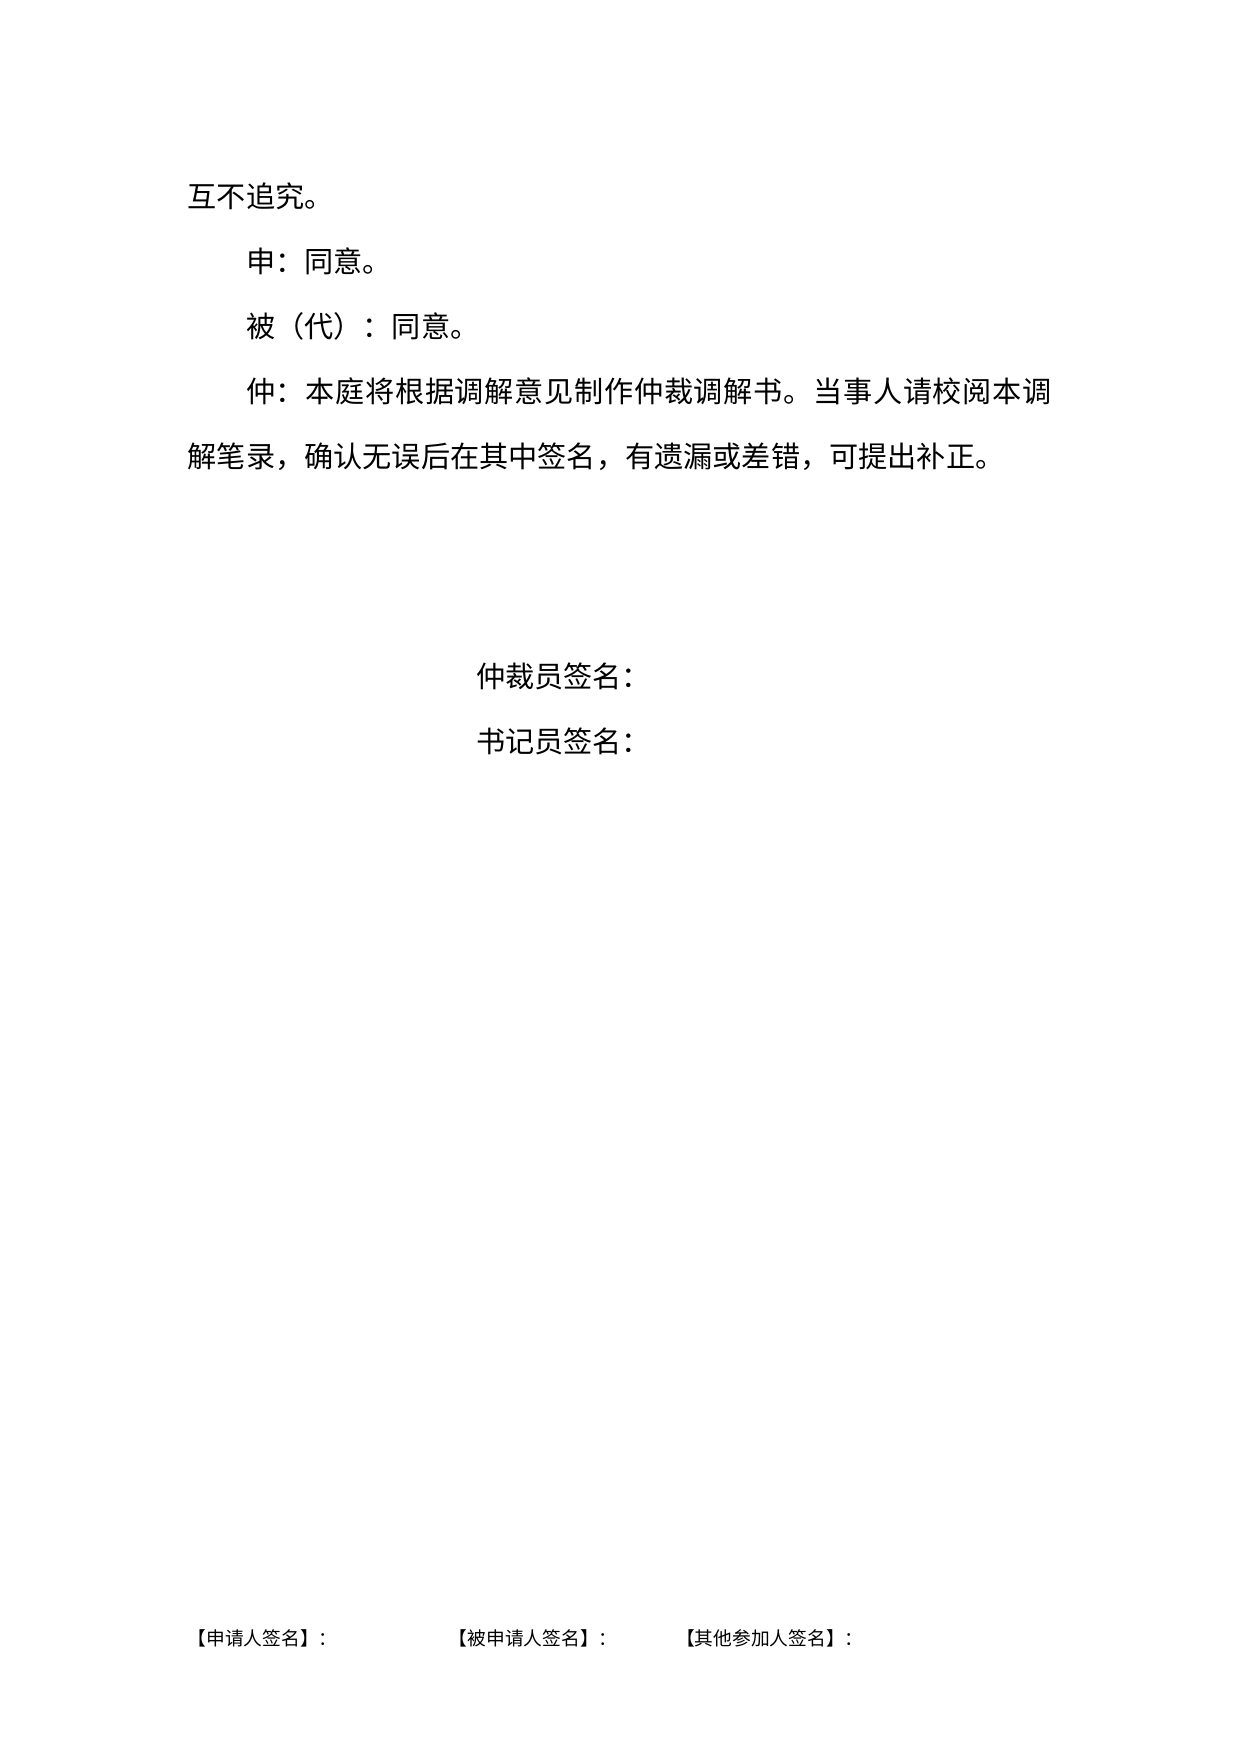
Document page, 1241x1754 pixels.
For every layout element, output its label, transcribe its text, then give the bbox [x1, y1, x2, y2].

text 仲：本庭将根据调解意见制作仲裁调解书。当事人请校阅本调解笔录，确认无误后在其中签名，有遗漏或差错，可提出补正。 [187, 357, 1053, 487]
text 书记员签名： [187, 707, 1053, 772]
text 申：同意。 [187, 227, 1053, 292]
text 仲裁员签名： [187, 642, 1053, 707]
text 被（代）：同意。 [187, 292, 1053, 357]
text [187, 162, 1053, 227]
